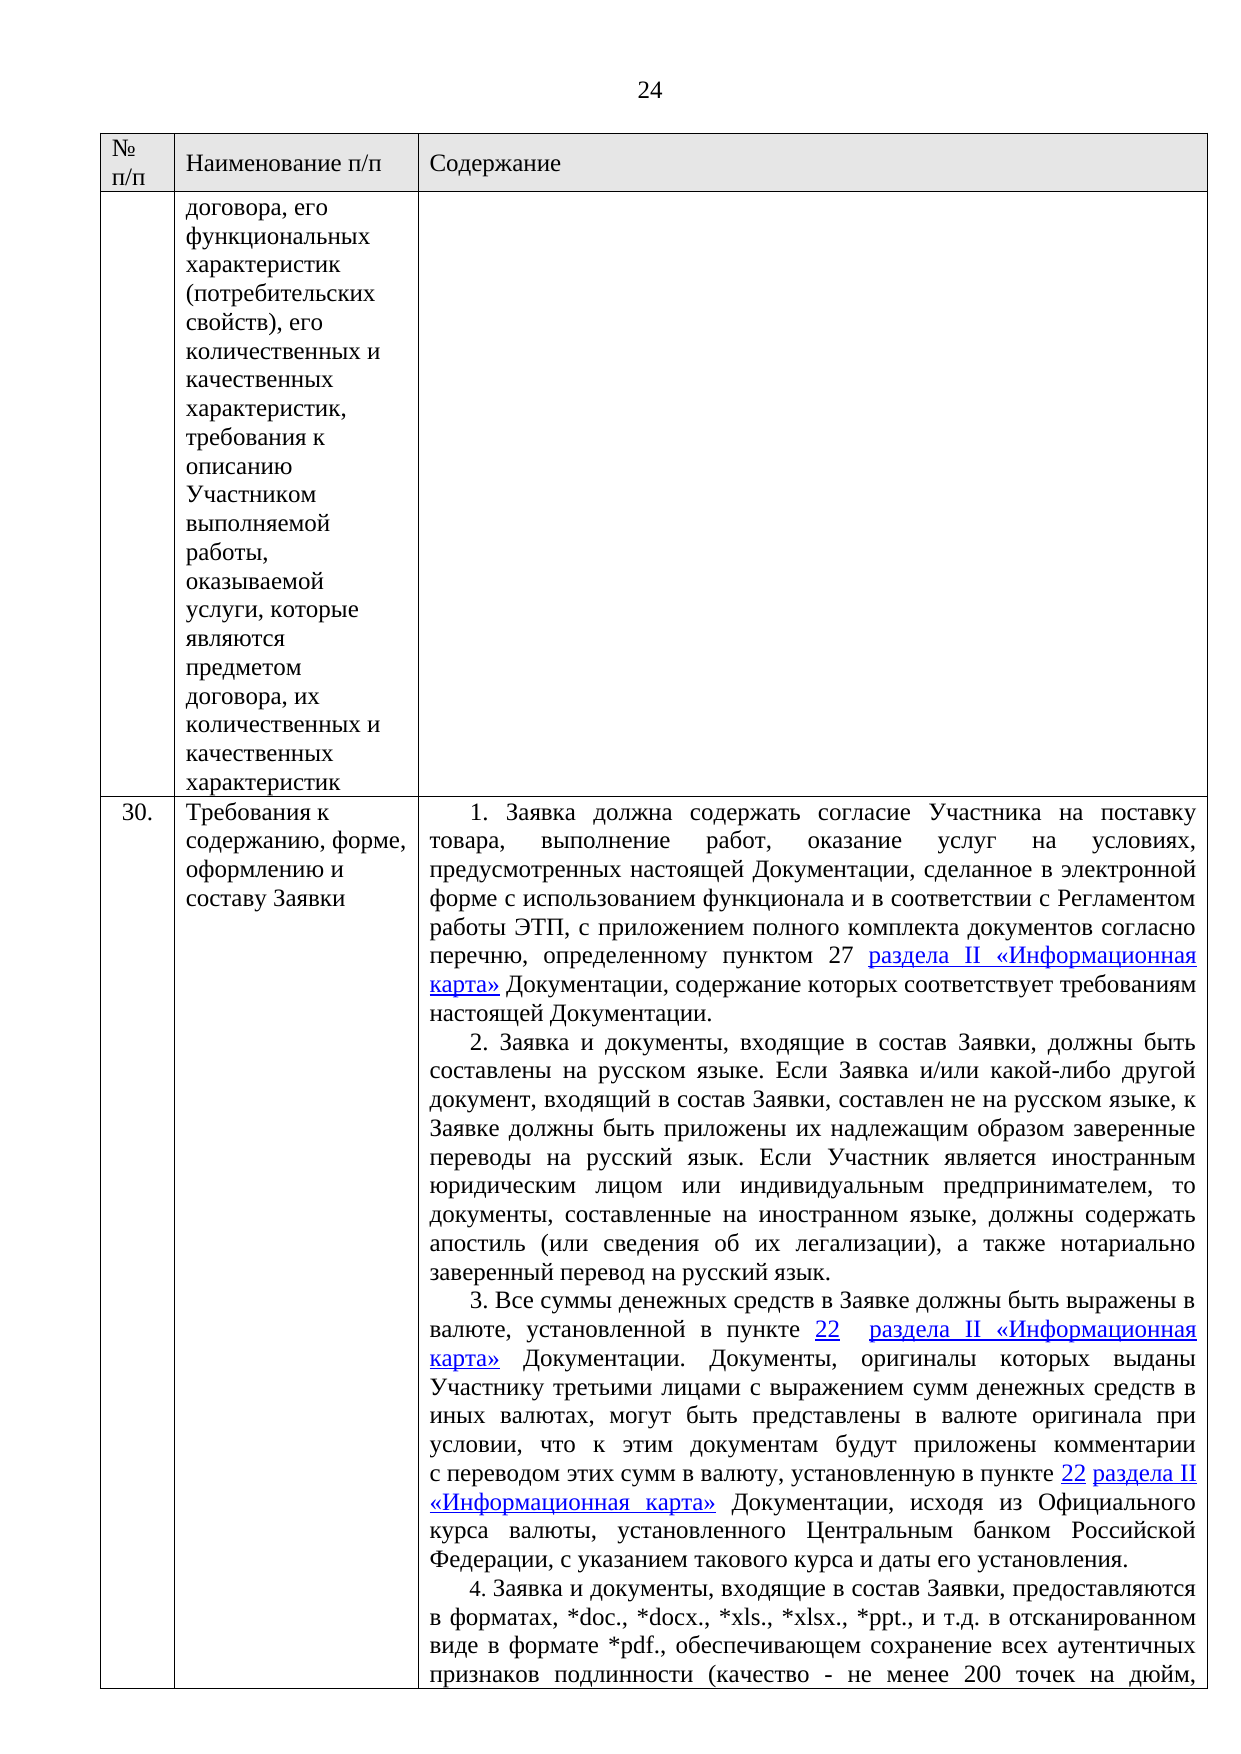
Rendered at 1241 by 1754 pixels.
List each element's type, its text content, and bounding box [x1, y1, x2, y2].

table_cell [101, 192, 174, 796]
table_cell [175, 797, 418, 1688]
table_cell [419, 192, 1207, 796]
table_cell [175, 192, 418, 796]
table_header Наименование п/п [175, 134, 418, 191]
table_cell [101, 797, 174, 1688]
table_header № п/п [101, 134, 174, 191]
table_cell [419, 797, 1207, 1688]
table_header Содержание [419, 134, 1207, 191]
